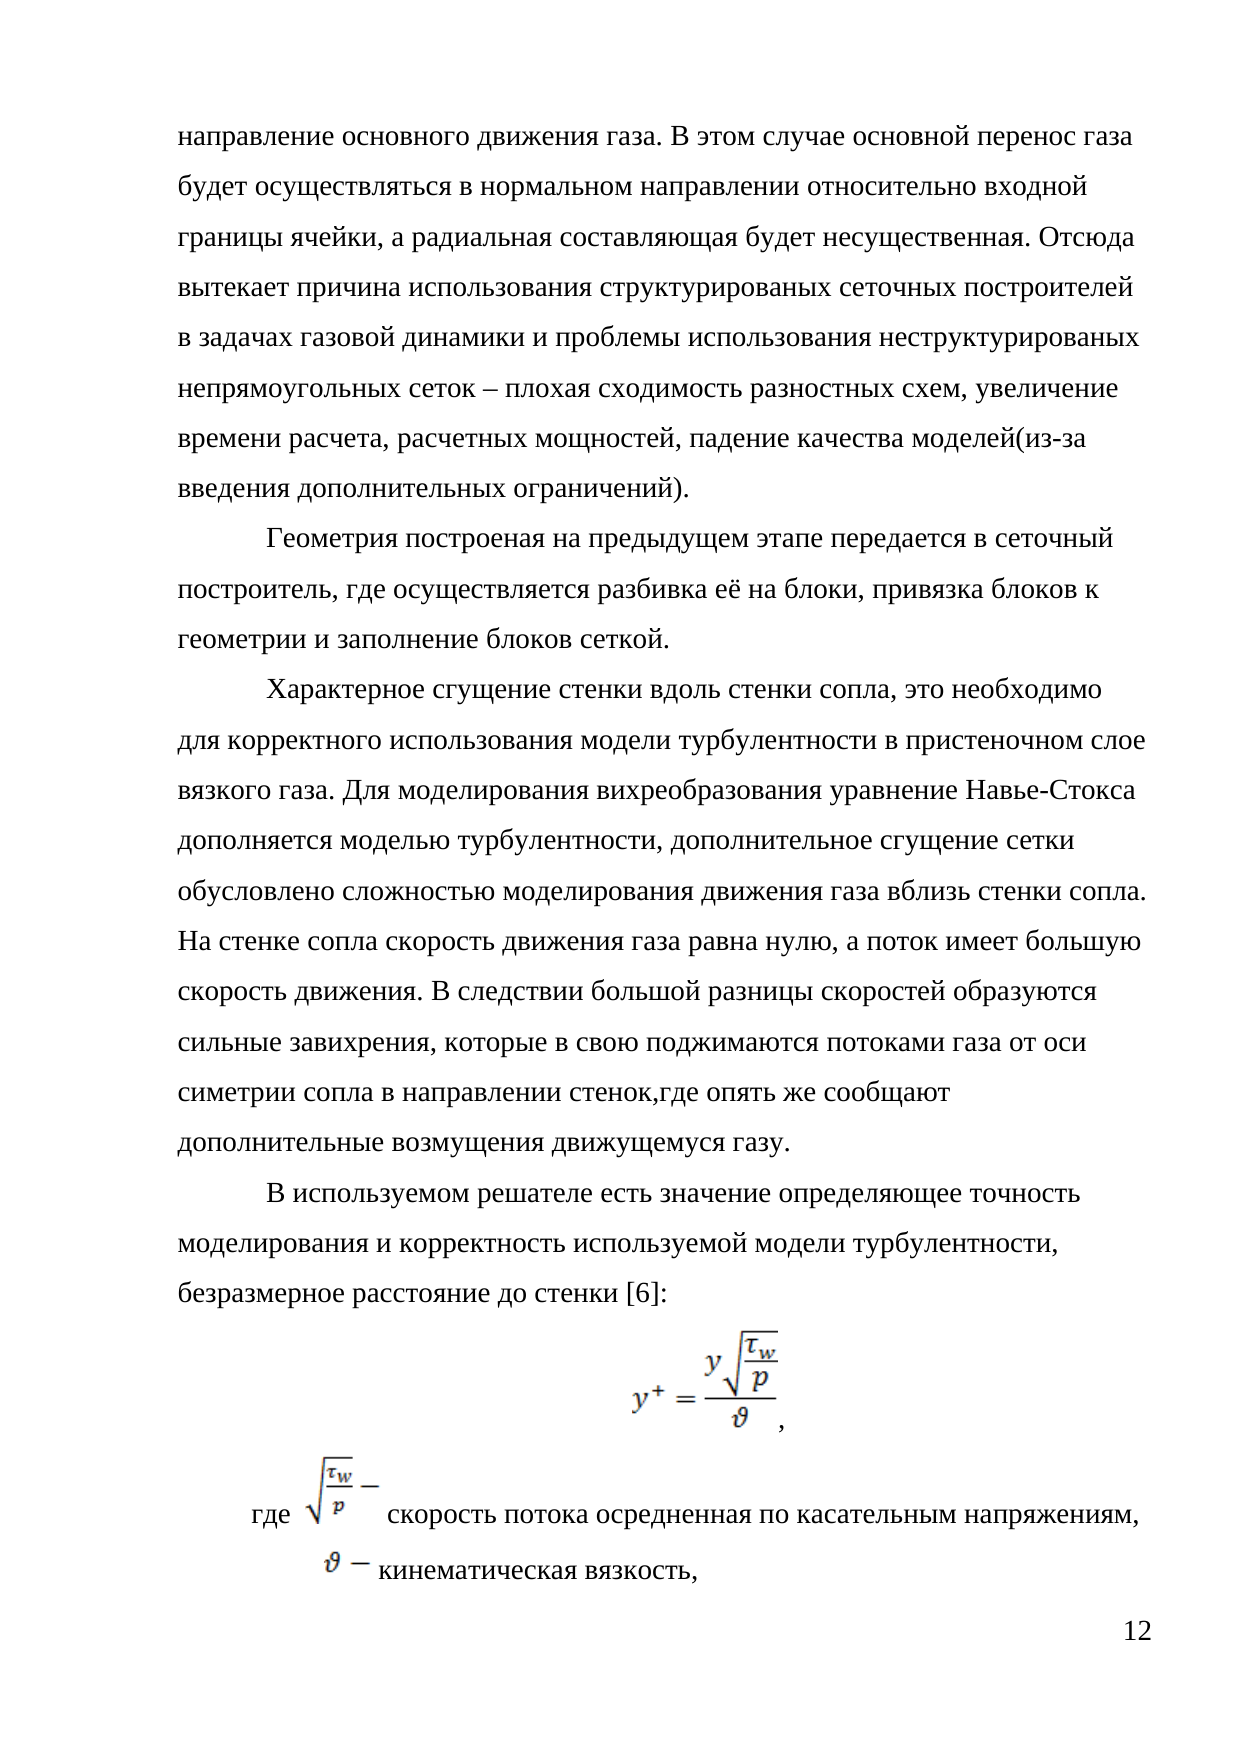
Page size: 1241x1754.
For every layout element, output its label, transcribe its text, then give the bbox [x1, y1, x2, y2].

picture [324, 1546, 378, 1580]
text Геометрия построеная на предыдущем этапе передается в сеточный построитель, где осуществляется разбивка её на блоки, привязка блоков к геометрии и заполнение блоков сеткой. [177, 521, 1152, 655]
text Характерное сгущение стенки вдоль стенки сопла, это необходимо для корректного использования модели турбулентности в пристеночном слое вязкого газа. Для моделирования вихреобразования уравнение Навье-Стокса дополняется моделью турбулентности, дополнительное сгущение сетки обусловлено сложностью моделирования движения газа вблизь стенки сопла. На стенке сопла скорость движения газа равна нулю, а поток имеет большую скорость движения. В следствии большой разницы скоростей образуются сильные завихрения, которые в свою поджимаются потоками газа от оси симетрии сопла в направлении стенок,где опять же сообщают дополнительные возмущения движущемуся газу. [177, 672, 1152, 1158]
text , [177, 1326, 1152, 1435]
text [177, 118, 1152, 504]
text кинематическая вязкость, [251, 1547, 1152, 1586]
picture [632, 1325, 778, 1429]
text В используемом решателе есть значение определяющее точность моделирования и корректность используемой модели турбулентности, безразмерное расстояние до стенки [6]: [177, 1175, 1152, 1309]
text где скорость потока осредненная по касательным напряжениям, [177, 1452, 1152, 1530]
picture [305, 1451, 387, 1524]
